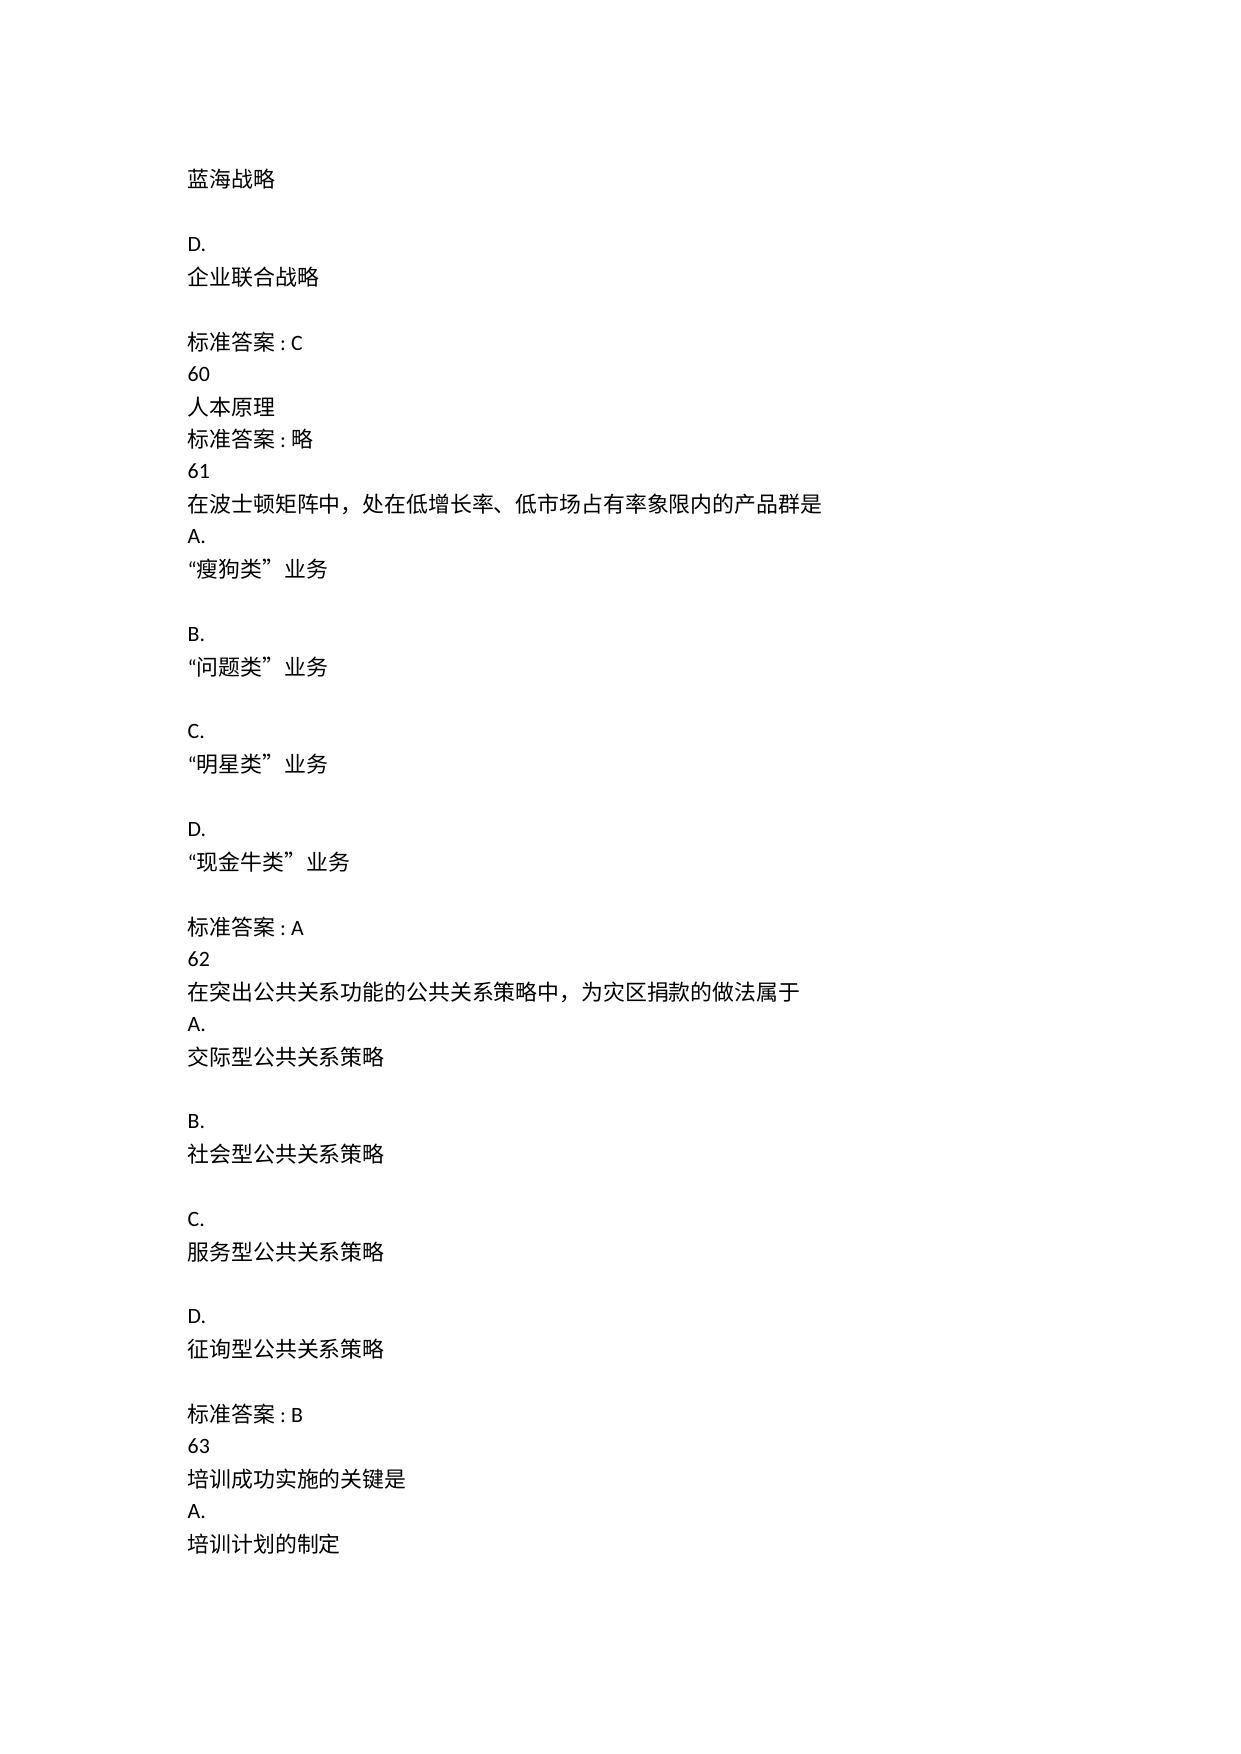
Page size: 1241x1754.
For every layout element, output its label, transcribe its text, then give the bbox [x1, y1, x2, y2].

text 蓝海战略 [187, 162, 1053, 194]
text 交际型公共关系策略 [187, 1039, 1053, 1072]
text “问题类”业务 [187, 649, 1053, 682]
text 标准答案 : C [187, 324, 1053, 357]
text A. [187, 519, 1053, 552]
text C. [187, 714, 1053, 747]
text B. [187, 617, 1053, 649]
text 标准答案 : B [187, 1397, 1053, 1429]
text “明星类”业务 [187, 747, 1053, 779]
text 征询型公共关系策略 [187, 1332, 1053, 1364]
text D. [187, 227, 1053, 259]
text D. [187, 1299, 1053, 1332]
text 培训成功实施的关键是 [187, 1462, 1053, 1494]
text 标准答案 : 略 [187, 422, 1053, 454]
text 62 [187, 942, 1053, 974]
text 人本原理 [187, 389, 1053, 422]
text 社会型公共关系策略 [187, 1137, 1053, 1169]
text 标准答案 : A [187, 909, 1053, 942]
text 60 [187, 357, 1053, 389]
text A. [187, 1007, 1053, 1039]
text D. [187, 812, 1053, 844]
text “瘦狗类”业务 [187, 552, 1053, 584]
text 63 [187, 1429, 1053, 1462]
text 在波士顿矩阵中，处在低增长率、低市场占有率象限内的产品群是 [187, 487, 1053, 519]
text 在突出公共关系功能的公共关系策略中，为灾区捐款的做法属于 [187, 974, 1053, 1007]
text 培训计划的制定 [187, 1527, 1053, 1559]
text C. [187, 1202, 1053, 1234]
text B. [187, 1104, 1053, 1137]
text “现金牛类”业务 [187, 844, 1053, 877]
text 61 [187, 454, 1053, 487]
text 企业联合战略 [187, 259, 1053, 292]
text A. [187, 1494, 1053, 1527]
text 服务型公共关系策略 [187, 1234, 1053, 1267]
